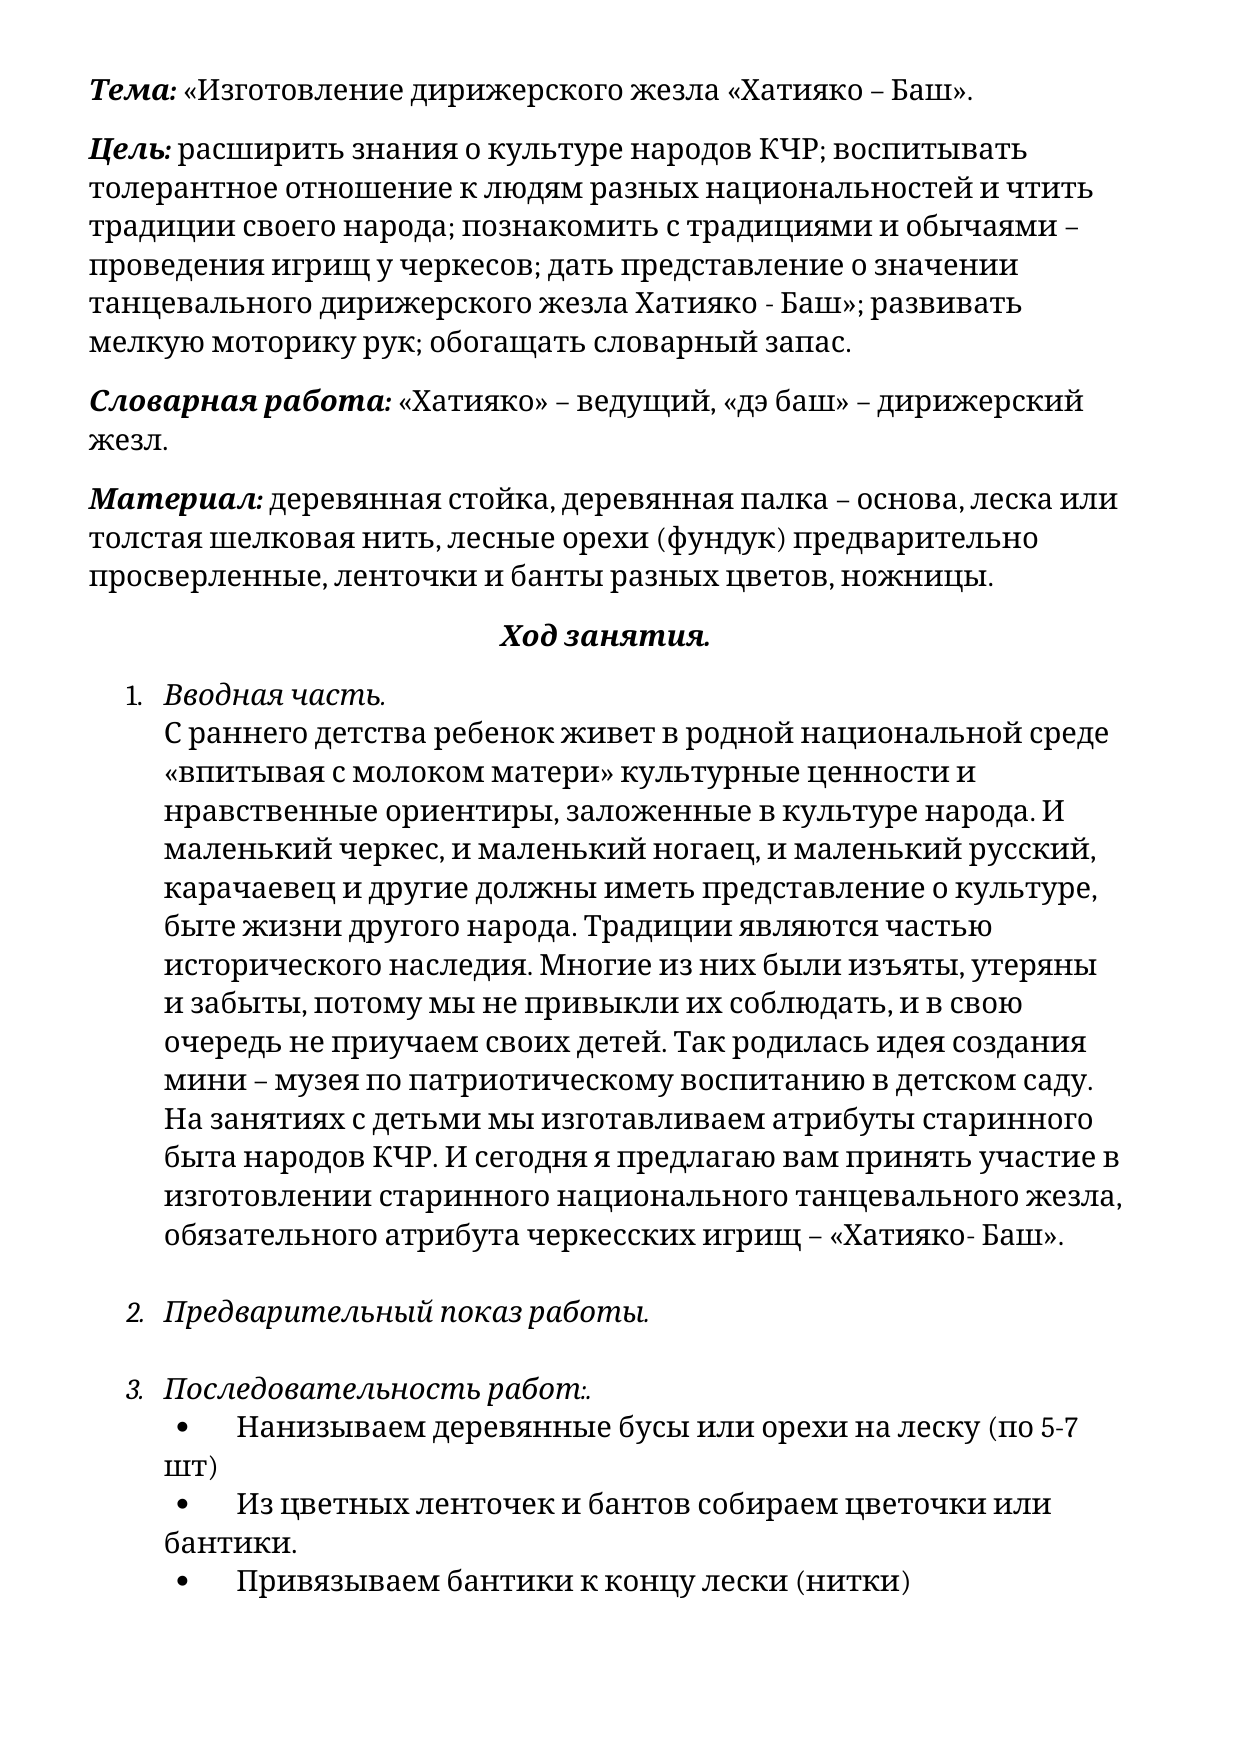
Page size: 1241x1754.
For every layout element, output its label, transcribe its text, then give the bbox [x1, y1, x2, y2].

list Вводная часть. [126, 679, 1122, 713]
list Из цветных ленточек и бантов собираем цветочки или бантики. [164, 1488, 1122, 1561]
list Нанизываем деревянные бусы или орехи на леску (по 5-7 шт) [164, 1411, 1122, 1483]
list Предварительный показ работы. [126, 1296, 1122, 1329]
list Привязываем бантики к концу лески (нитки) [164, 1566, 1122, 1599]
list С раннего детства ребенок живет в родной национальной среде «впитывая с молоком матери» культурные ценности и нравственные ориентиры, заложенные в культуре народа. И маленький черкес, и маленький ногаец, и маленький русский, карачаевец и другие должны иметь представление о культуре, быте жизни другого народа. Традиции являются частью исторического наследия. Многие из них были изъяты, утеряны и забыты, потому мы не привыкли их соблюдать, и в свою очередь не приучаем своих детей. Так родилась идея создания мини – музея по патриотическому воспитанию в детском саду. На занятиях с детьми мы изготавливаем атрибуты старинного быта народов КЧР. И сегодня я предлагаю вам принять участие в изготовлении старинного национального танцевального жезла, обязательного атрибута черкесских игрищ – «Хатияко- Баш». [164, 718, 1122, 1252]
list Последовательность работ:. [126, 1373, 1122, 1406]
text Тема: «Изготовление дирижерского жезла «Хатияко – Баш». [89, 74, 1122, 107]
text Цель: расширить знания о культуре народов КЧР; воспитывать толерантное отношение к людям разных национальностей и чтить традиции своего народа; познакомить с традициями и обычаями – проведения игрищ у черкесов; дать представление о значении танцевального дирижерского жезла Хатияко - Баш»; развивать мелкую моторику рук; обогащать словарный запас. [89, 133, 1122, 359]
text Ход занятия. [89, 620, 1122, 653]
text Материал: деревянная стойка, деревянная палка – основа, леска или толстая шелковая нить, лесные орехи (фундук) предварительно просверленные, ленточки и банты разных цветов, ножницы. [89, 483, 1122, 594]
text Словарная работа: «Хатияко» – ведущий, «дэ баш» – дирижерский жезл. [89, 385, 1122, 457]
